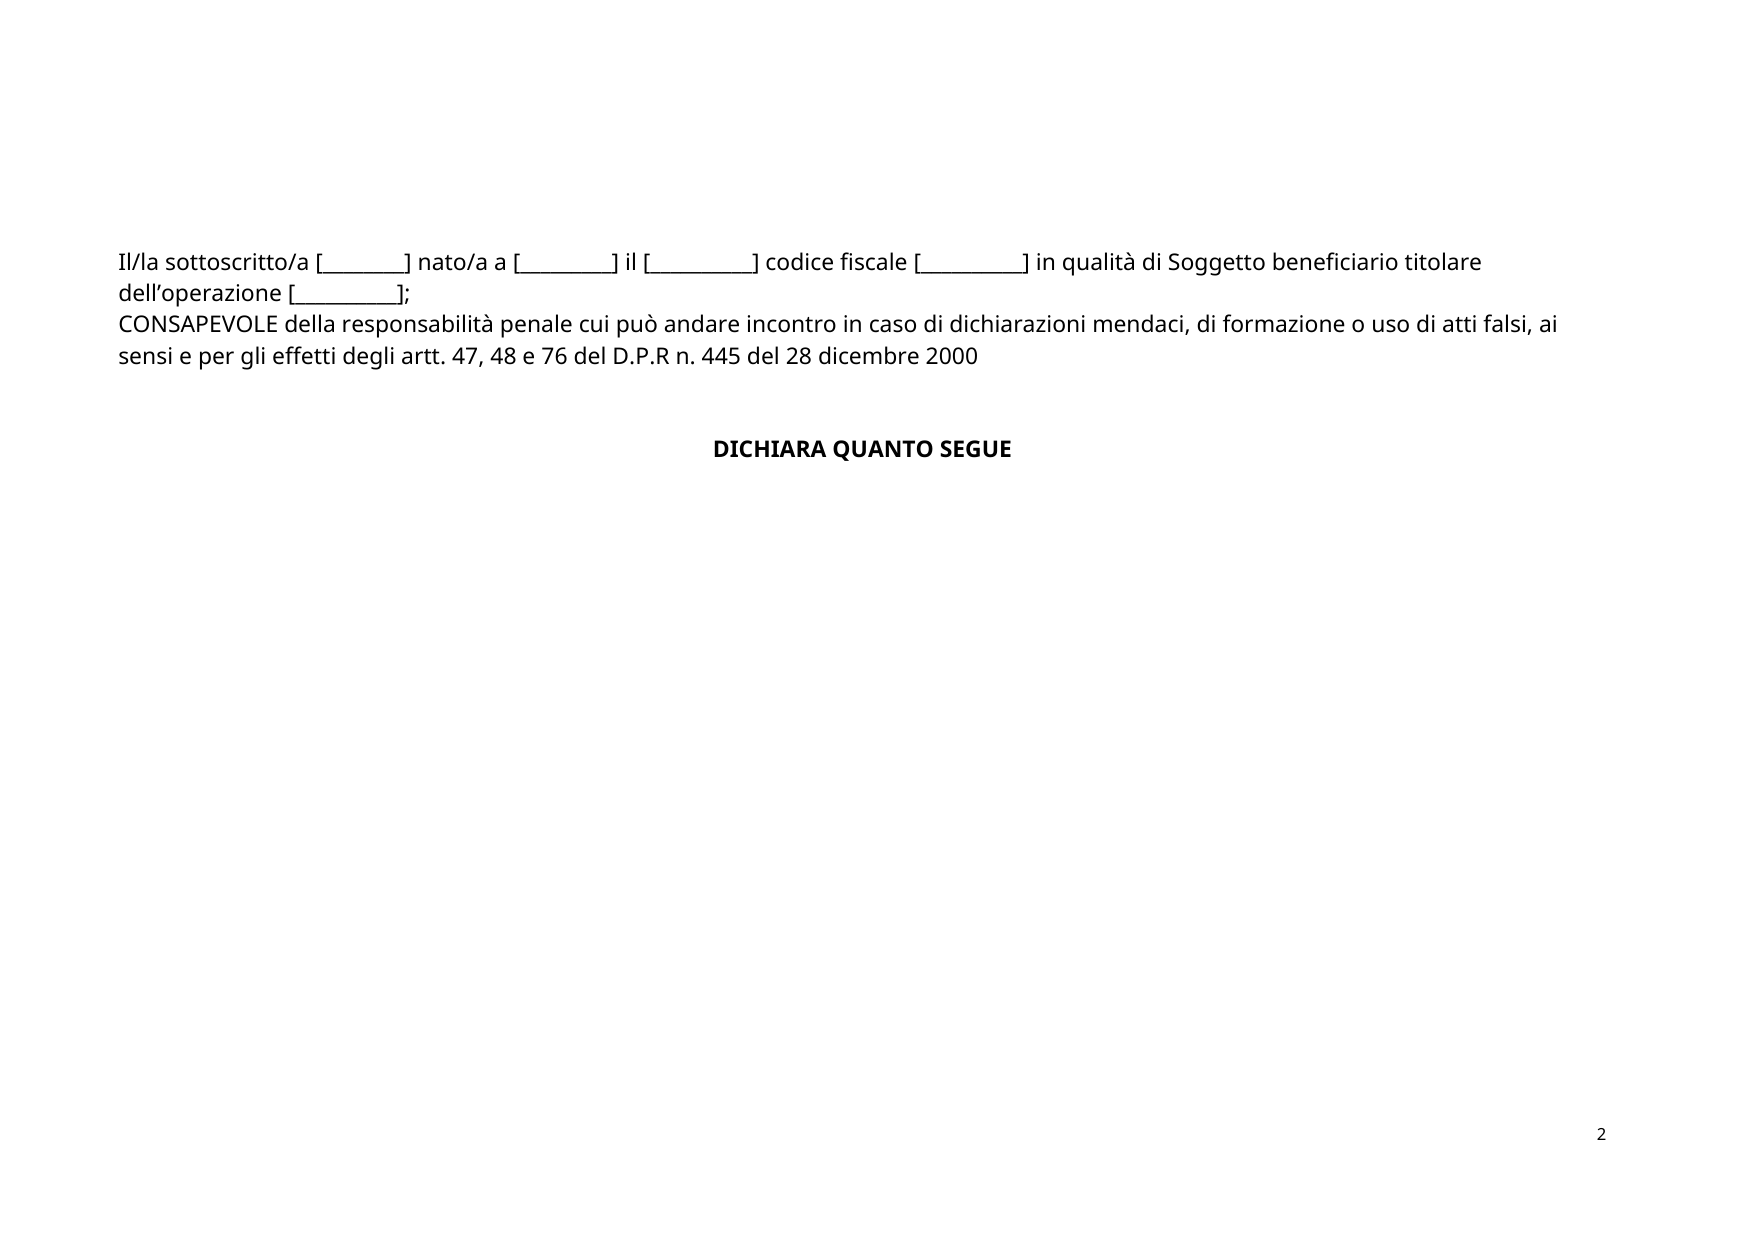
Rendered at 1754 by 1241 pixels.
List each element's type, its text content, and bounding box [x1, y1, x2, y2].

text CONSAPEVOLE della responsabilità penale cui può andare incontro in caso di dichiarazioni mendaci, di formazione o uso di atti falsi, ai sensi e per gli effetti degli artt. 47, 48 e 76 del D.P.R n. 445 del 28 dicembre 2000 [118, 308, 1606, 371]
text DICHIARA QUANTO SEGUE [118, 433, 1606, 464]
text Il/la sottoscritto/a [________] nato/a a [_________] il [__________] codice fiscale [__________] in qualità di Soggetto beneficiario titolare dell’operazione [__________]; [118, 246, 1606, 308]
